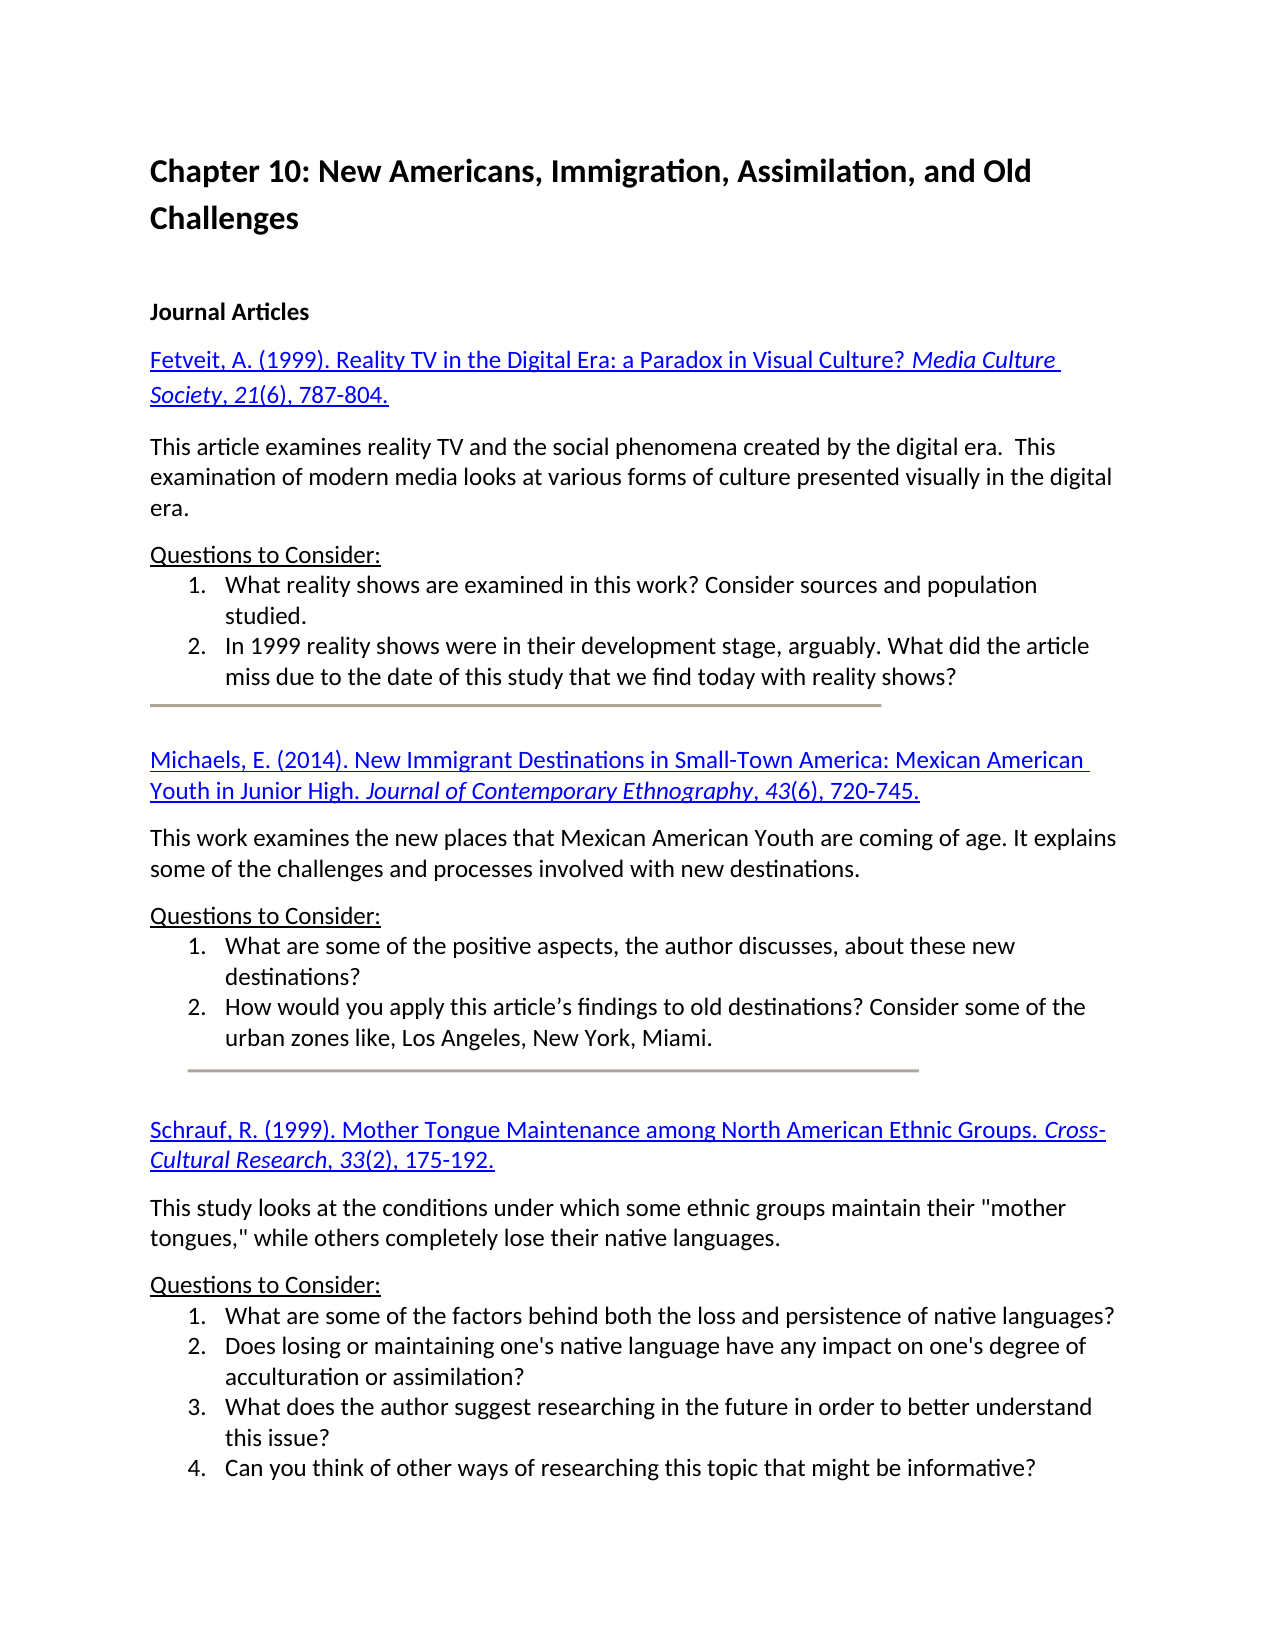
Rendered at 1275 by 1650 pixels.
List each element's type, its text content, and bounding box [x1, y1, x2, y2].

list What does the author suggest researching in the future in order to better understand this issue? [187, 1391, 1125, 1452]
text This article examines reality TV and the social phenomena created by the digital era. This examination of modern media looks at various forms of culture presented visually in the digital era. [150, 431, 1125, 522]
list What are some of the factors behind both the loss and persistence of native languages? [187, 1300, 1125, 1330]
list Can you think of other ways of researching this topic that might be informative? [187, 1452, 1125, 1483]
list How would you apply this article’s findings to old destinations? Consider some of the urban zones like, Los Angeles, New York, Miami. [187, 992, 1125, 1053]
text Questions to Consider: [150, 900, 1125, 931]
text This study looks at the conditions under which some ethnic groups maintain their "mother tongues," while others completely lose their native languages. [150, 1192, 1125, 1253]
text Michaels, E. (2014). New Immigrant Destinations in Small-Town America: Mexican American Youth in Junior High. Journal of Contemporary Ethnography, 43(6), 720-745. [150, 744, 1125, 806]
list Does losing or maintaining one's native language have any impact on one's degree of acculturation or assimilation? [187, 1330, 1125, 1391]
list In 1999 reality shows were in their development stage, arguably. What did the article miss due to the date of this study that we find today with reality shows? [187, 631, 1125, 692]
text Questions to Consider: [150, 539, 1125, 569]
list What are some of the positive aspects, the author discusses, about these new destinations? [187, 931, 1125, 992]
text This work examines the new places that Mexican American Youth are coming of age. It explains some of the challenges and processes involved with new destinations. [150, 822, 1125, 883]
text Questions to Consider: [150, 1269, 1125, 1300]
list What reality shows are examined in this work? Consider sources and population studied. [187, 569, 1125, 631]
text Chapter 10: New Americans, Immigration, Assimilation, and Old Challenges [150, 150, 1125, 237]
text Schrauf, R. (1999). Mother Tongue Maintenance among North American Ethnic Groups. Cross-Cultural Research, 33(2), 175-192. [150, 1114, 1125, 1175]
text Journal Articles [150, 297, 1125, 327]
text Fetveit, A. (1999). Reality TV in the Digital Era: a Paradox in Visual Culture? Media Culture Society, 21(6), 787-804. [150, 344, 1125, 409]
